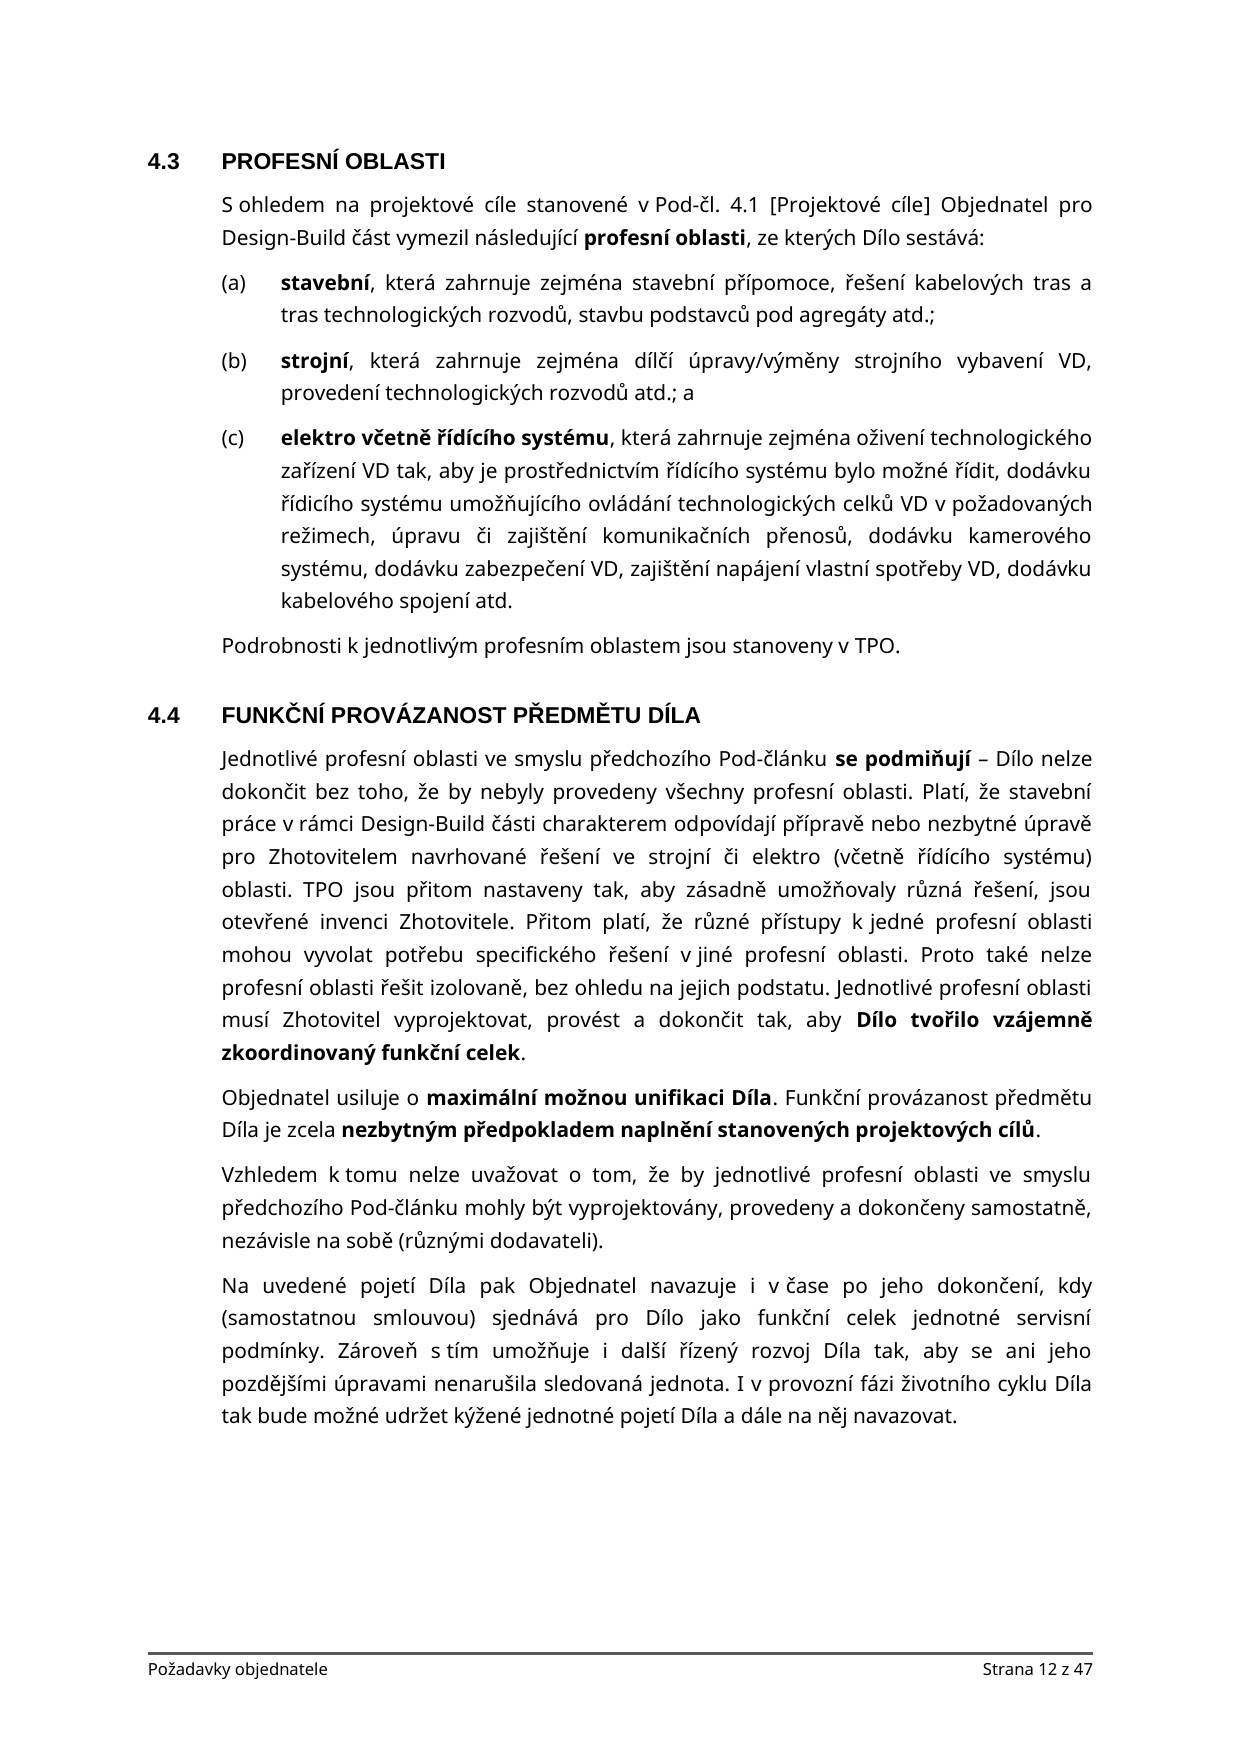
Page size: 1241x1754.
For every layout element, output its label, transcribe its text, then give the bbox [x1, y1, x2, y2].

text strojní, která zahrnuje zejména dílčí úpravy/výměny strojního vybavení VD, provedení technologických rozvodů atd.; a [221, 346, 1093, 407]
text Vzhledem k tomu nelze uvažovat o tom, že by jednotlivé profesní oblasti ve smyslu předchozího Pod-článku mohly být vyprojektovány, provedeny a dokončeny samostatně, nezávisle na sobě (různými dodavateli). [221, 1161, 1093, 1254]
text Funkční provázanost předmětu díla [148, 702, 1093, 728]
text Profesní oblasti [148, 148, 1093, 174]
text Na uvedené pojetí Díla pak Objednatel navazuje i v čase po jeho dokončení, kdy (samostatnou smlouvou) sjednává pro Dílo jako funkční celek jednotné servisní podmínky. Zároveň s tím umožňuje i další řízený rozvoj Díla tak, aby se ani jeho pozdějšími úpravami nenarušila sledovaná jednota. I v provozní fázi životního cyklu Díla tak bude možné udržet kýžené jednotné pojetí Díla a dále na něj navazovat. [221, 1271, 1093, 1430]
text Jednotlivé profesní oblasti ve smyslu předchozího Pod-článku se podmiňují – Dílo nelze dokončit bez toho, že by nebyly provedeny všechny profesní oblasti. Platí, že stavební práce v rámci Design-Build části charakterem odpovídají přípravě nebo nezbytné úpravě pro Zhotovitelem navrhované řešení ve strojní či elektro (včetně řídícího systému) oblasti. TPO jsou přitom nastaveny tak, aby zásadně umožňovaly různá řešení, jsou otevřené invenci Zhotovitele. Přitom platí, že různé přístupy k jedné profesní oblasti mohou vyvolat potřebu specifického řešení v jiné profesní oblasti. Proto také nelze profesní oblasti řešit izolovaně, bez ohledu na jejich podstatu. Jednotlivé profesní oblasti musí Zhotovitel vyprojektovat, provést a dokončit tak, aby Dílo tvořilo vzájemně zkoordinovaný funkční celek. [221, 744, 1093, 1066]
text Objednatel usiluje o maximální možnou unifikaci Díla. Funkční provázanost předmětu Díla je zcela nezbytným předpokladem naplnění stanovených projektových cílů. [221, 1083, 1093, 1144]
text S ohledem na projektové cíle stanovené v Pod-čl. 4.1 [Projektové cíle] Objednatel pro Design-Build část vymezil následující profesní oblasti, ze kterých Dílo sestává: [221, 190, 1093, 251]
text stavební, která zahrnuje zejména stavební přípomoce, řešení kabelových tras a tras technologických rozvodů, stavbu podstavců pod agregáty atd.; [221, 268, 1093, 329]
text Podrobnosti k jednotlivým profesním oblastem jsou stanoveny v TPO. [221, 632, 1093, 660]
text elektro včetně řídícího systému, která zahrnuje zejména oživení technologického zařízení VD tak, aby je prostřednictvím řídícího systému bylo možné řídit, dodávku řídicího systému umožňujícího ovládání technologických celků VD v požadovaných režimech, úpravu či zajištění komunikačních přenosů, dodávku kamerového systému, dodávku zabezpečení VD, zajištění napájení vlastní spotřeby VD, dodávku kabelového spojení atd. [221, 423, 1093, 615]
